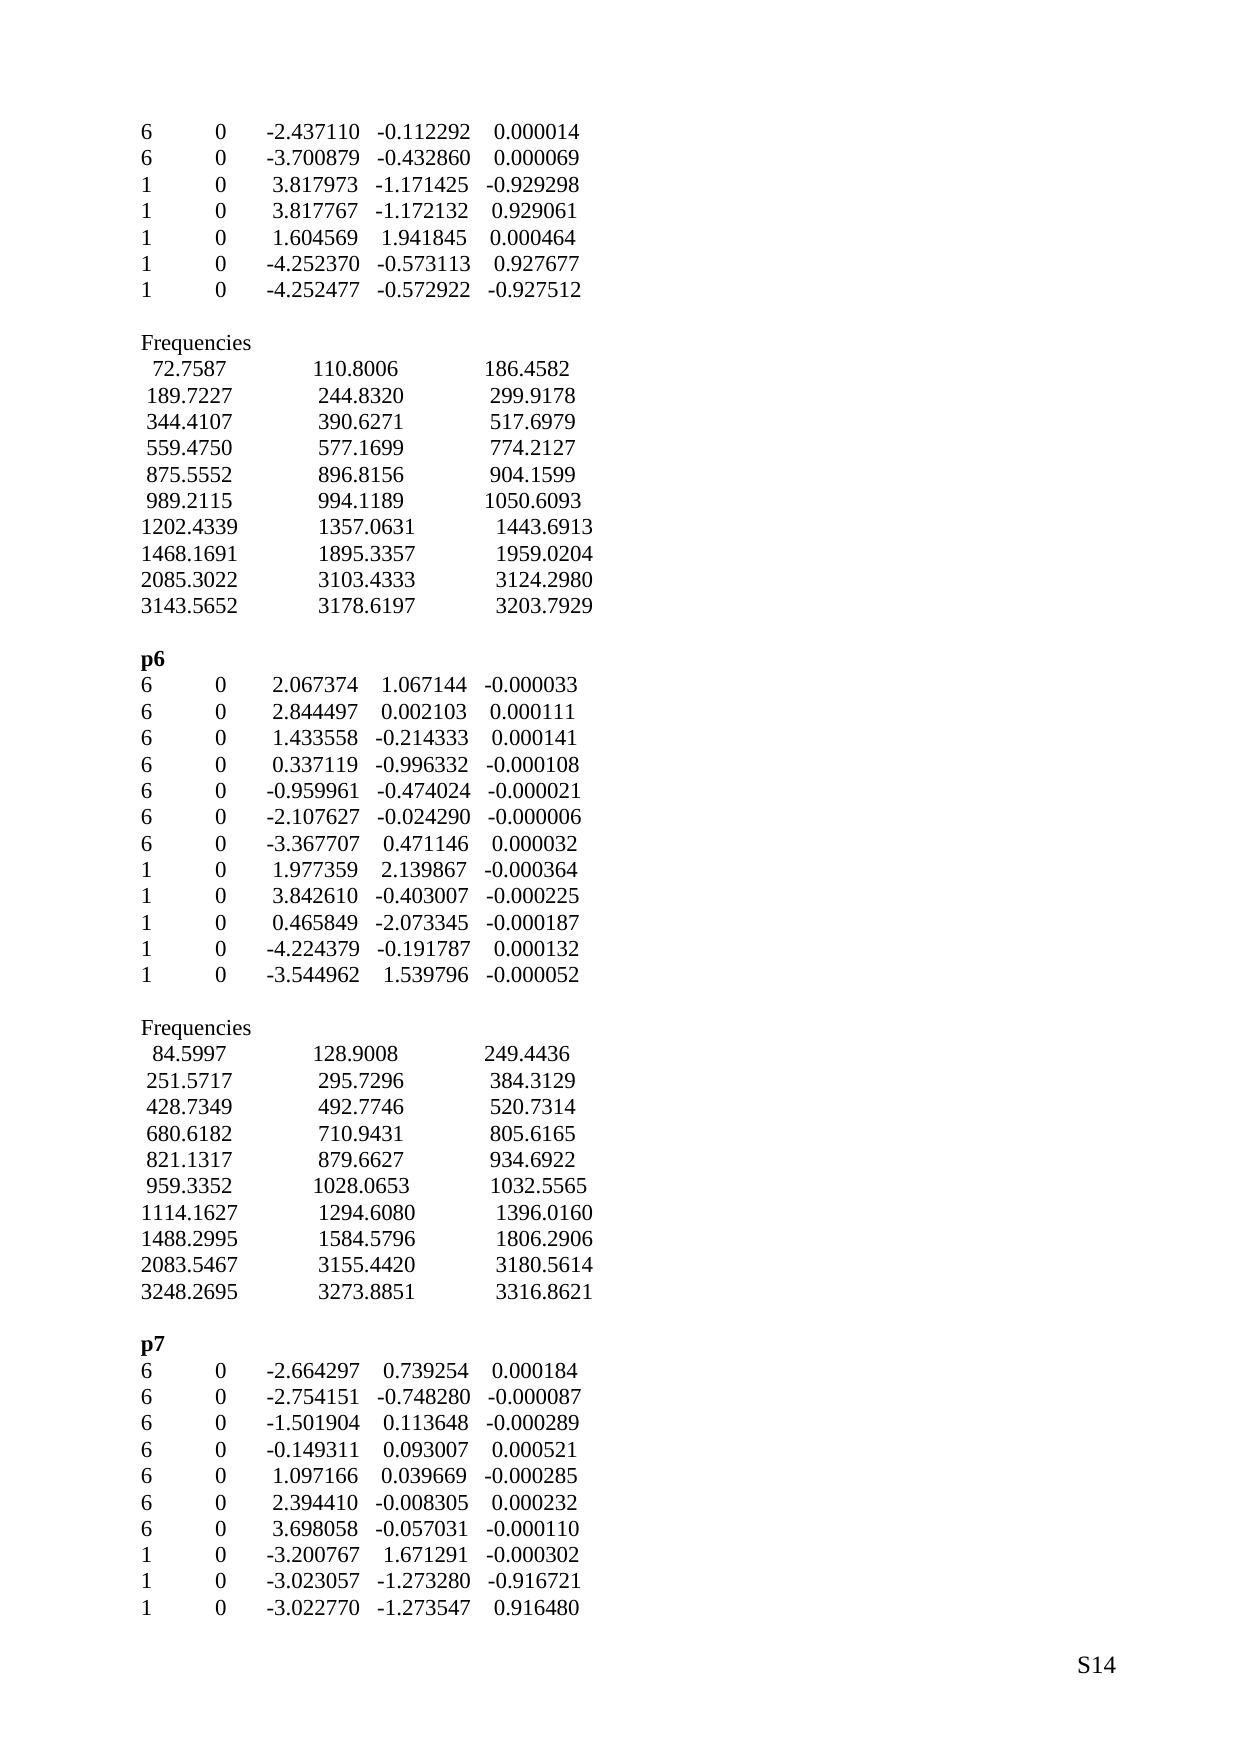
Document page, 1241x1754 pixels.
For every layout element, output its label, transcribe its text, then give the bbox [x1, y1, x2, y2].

text 559.4750 577.1699 774.2127 [141, 434, 1116, 461]
text 6 0 2.067374 1.067144 -0.000033 [141, 672, 1116, 698]
text 875.5552 896.8156 904.1599 [141, 461, 1116, 487]
text 3248.2695 3273.8851 3316.8621 [141, 1278, 1116, 1304]
text 6 0 -2.107627 -0.024290 -0.000006 [141, 803, 1116, 830]
text 1 0 -4.252370 -0.573113 0.927677 [141, 250, 1116, 276]
text 1 0 1.977359 2.139867 -0.000364 [141, 856, 1116, 882]
text 6 0 -2.664297 0.739254 0.000184 [141, 1357, 1116, 1383]
text 1 0 1.604569 1.941845 0.000464 [141, 223, 1116, 250]
text Frequencies [141, 1014, 1116, 1041]
text 344.4107 390.6271 517.6979 [141, 408, 1116, 434]
text 1 0 3.817973 -1.171425 -0.929298 [141, 171, 1116, 197]
text 1 0 3.817767 -1.172132 0.929061 [141, 197, 1116, 223]
text 959.3352 1028.0653 1032.5565 [141, 1172, 1116, 1199]
text 1 0 -4.252477 -0.572922 -0.927512 [141, 276, 1116, 303]
text 428.7349 492.7746 520.7314 [141, 1093, 1116, 1119]
text 6 0 1.433558 -0.214333 0.000141 [141, 724, 1116, 751]
text 6 0 2.394410 -0.008305 0.000232 [141, 1488, 1116, 1515]
text 1 0 -3.544962 1.539796 -0.000052 [141, 961, 1116, 988]
text 680.6182 710.9431 805.6165 [141, 1119, 1116, 1146]
text 1114.1627 1294.6080 1396.0160 [141, 1199, 1116, 1225]
text 1 0 3.842610 -0.403007 -0.000225 [141, 882, 1116, 909]
text 6 0 -1.501904 0.113648 -0.000289 [141, 1409, 1116, 1436]
text 72.7587 110.8006 186.4582 [141, 355, 1116, 382]
text 1202.4339 1357.0631 1443.6913 [141, 513, 1116, 540]
text 1 0 -3.022770 -1.273547 0.916480 [141, 1594, 1116, 1620]
text 1 0 0.465849 -2.073345 -0.000187 [141, 909, 1116, 935]
text p6 [141, 645, 1116, 672]
text 821.1317 879.6627 934.6922 [141, 1146, 1116, 1172]
text 189.7227 244.8320 299.9178 [141, 382, 1116, 408]
text 989.2115 994.1189 1050.6093 [141, 487, 1116, 513]
text 2085.3022 3103.4333 3124.2980 [141, 566, 1116, 592]
text 6 0 1.097166 0.039669 -0.000285 [141, 1462, 1116, 1488]
text 6 0 -3.700879 -0.432860 0.000069 [141, 144, 1116, 171]
text 6 0 0.337119 -0.996332 -0.000108 [141, 751, 1116, 777]
text 1 0 -3.200767 1.671291 -0.000302 [141, 1541, 1116, 1568]
text 6 0 -2.437110 -0.112292 0.000014 [141, 118, 1116, 144]
text 2083.5467 3155.4420 3180.5614 [141, 1251, 1116, 1278]
text 251.5717 295.7296 384.3129 [141, 1067, 1116, 1093]
text 1488.2995 1584.5796 1806.2906 [141, 1225, 1116, 1251]
text 6 0 -0.959961 -0.474024 -0.000021 [141, 777, 1116, 803]
text 6 0 2.844497 0.002103 0.000111 [141, 698, 1116, 724]
text 1 0 -3.023057 -1.273280 -0.916721 [141, 1568, 1116, 1594]
text p7 [141, 1330, 1116, 1357]
text 6 0 -0.149311 0.093007 0.000521 [141, 1436, 1116, 1462]
text 6 0 3.698058 -0.057031 -0.000110 [141, 1515, 1116, 1541]
text 1468.1691 1895.3357 1959.0204 [141, 540, 1116, 566]
text 84.5997 128.9008 249.4436 [141, 1041, 1116, 1067]
text Frequencies [141, 329, 1116, 355]
text 1 0 -4.224379 -0.191787 0.000132 [141, 935, 1116, 961]
text 6 0 -3.367707 0.471146 0.000032 [141, 830, 1116, 856]
text 6 0 -2.754151 -0.748280 -0.000087 [141, 1383, 1116, 1409]
text 3143.5652 3178.6197 3203.7929 [141, 592, 1116, 619]
